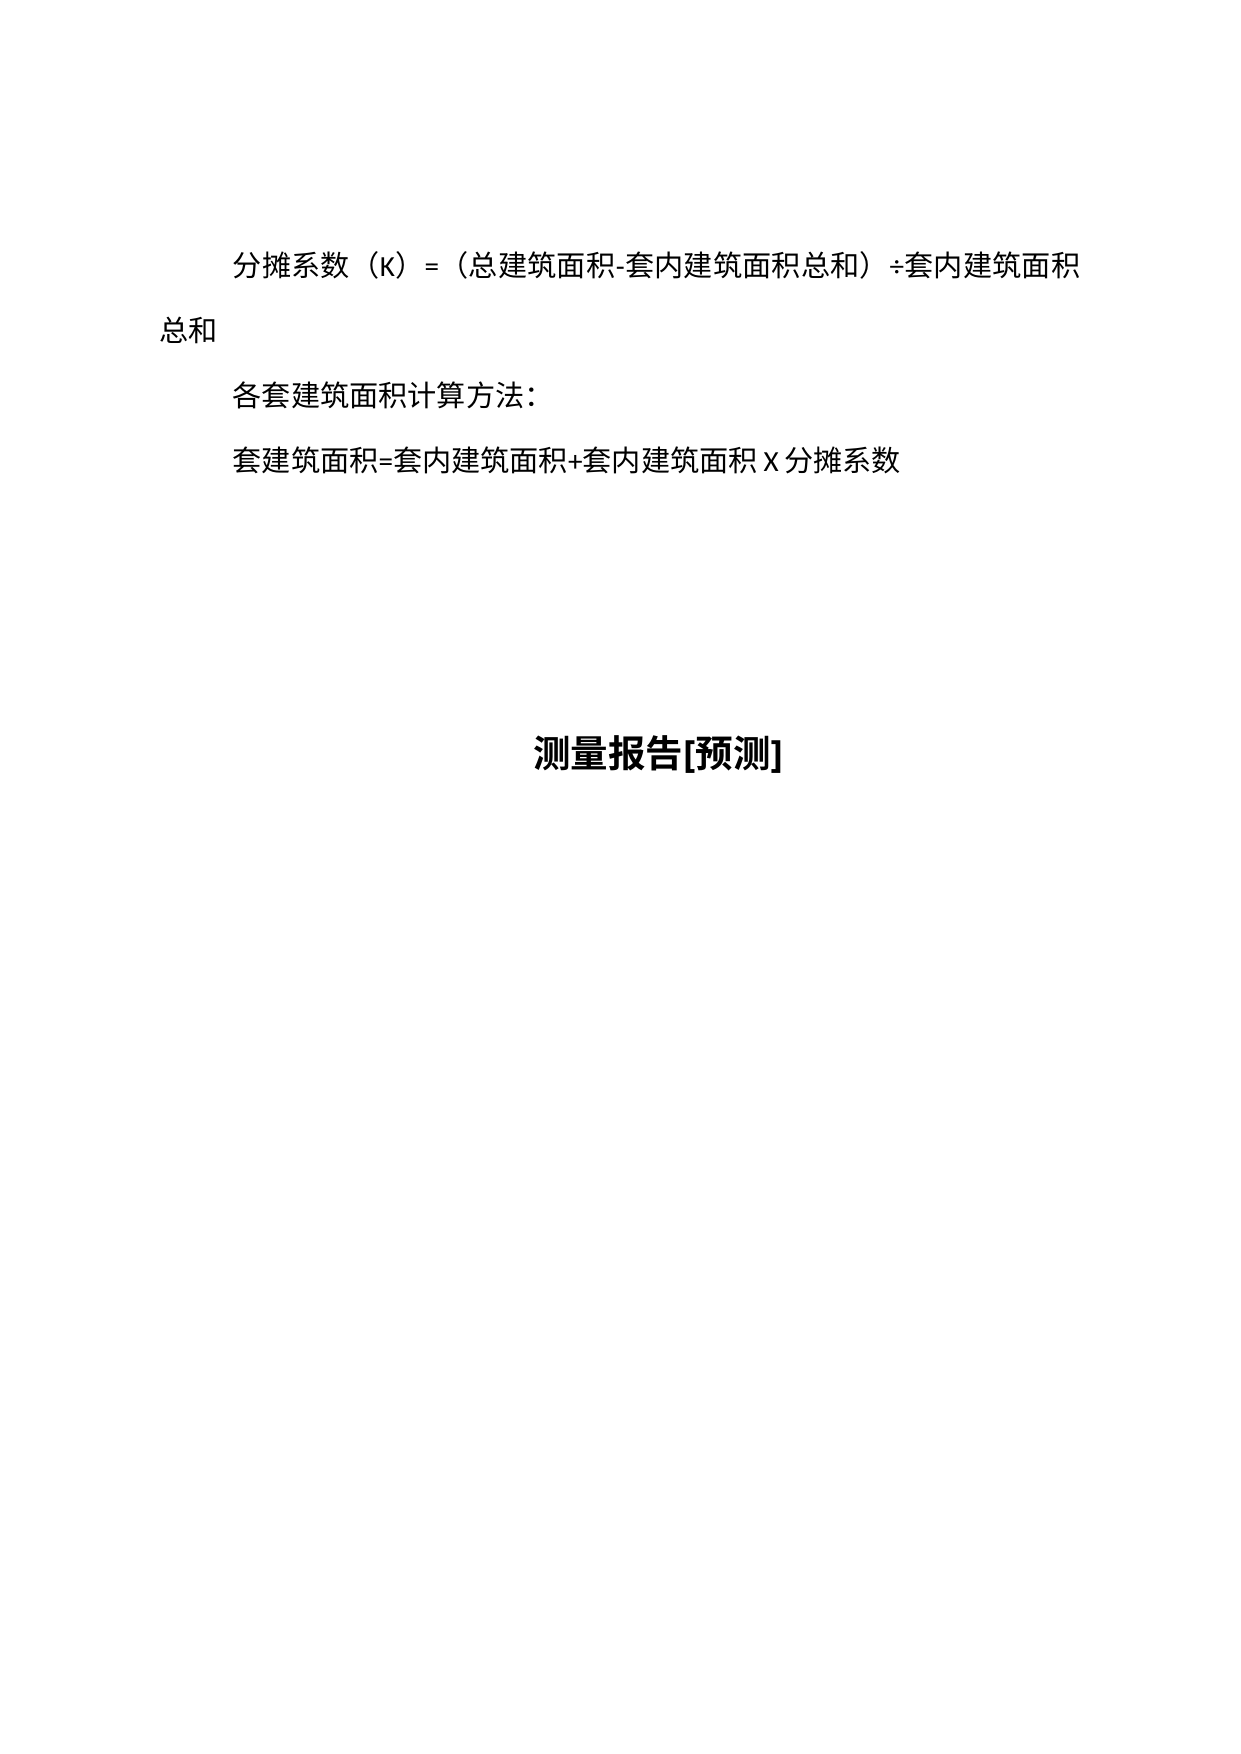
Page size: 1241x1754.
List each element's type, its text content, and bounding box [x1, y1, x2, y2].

text 分摊系数（K）=（总建筑面积-套内建筑面积总和）÷套内建筑面积总和 [159, 231, 1081, 361]
text 测量报告[预测] [159, 719, 1081, 784]
text 套建筑面积=套内建筑面积+套内建筑面积X分摊系数 [159, 426, 1081, 491]
text 各套建筑面积计算方法： [159, 361, 1081, 426]
